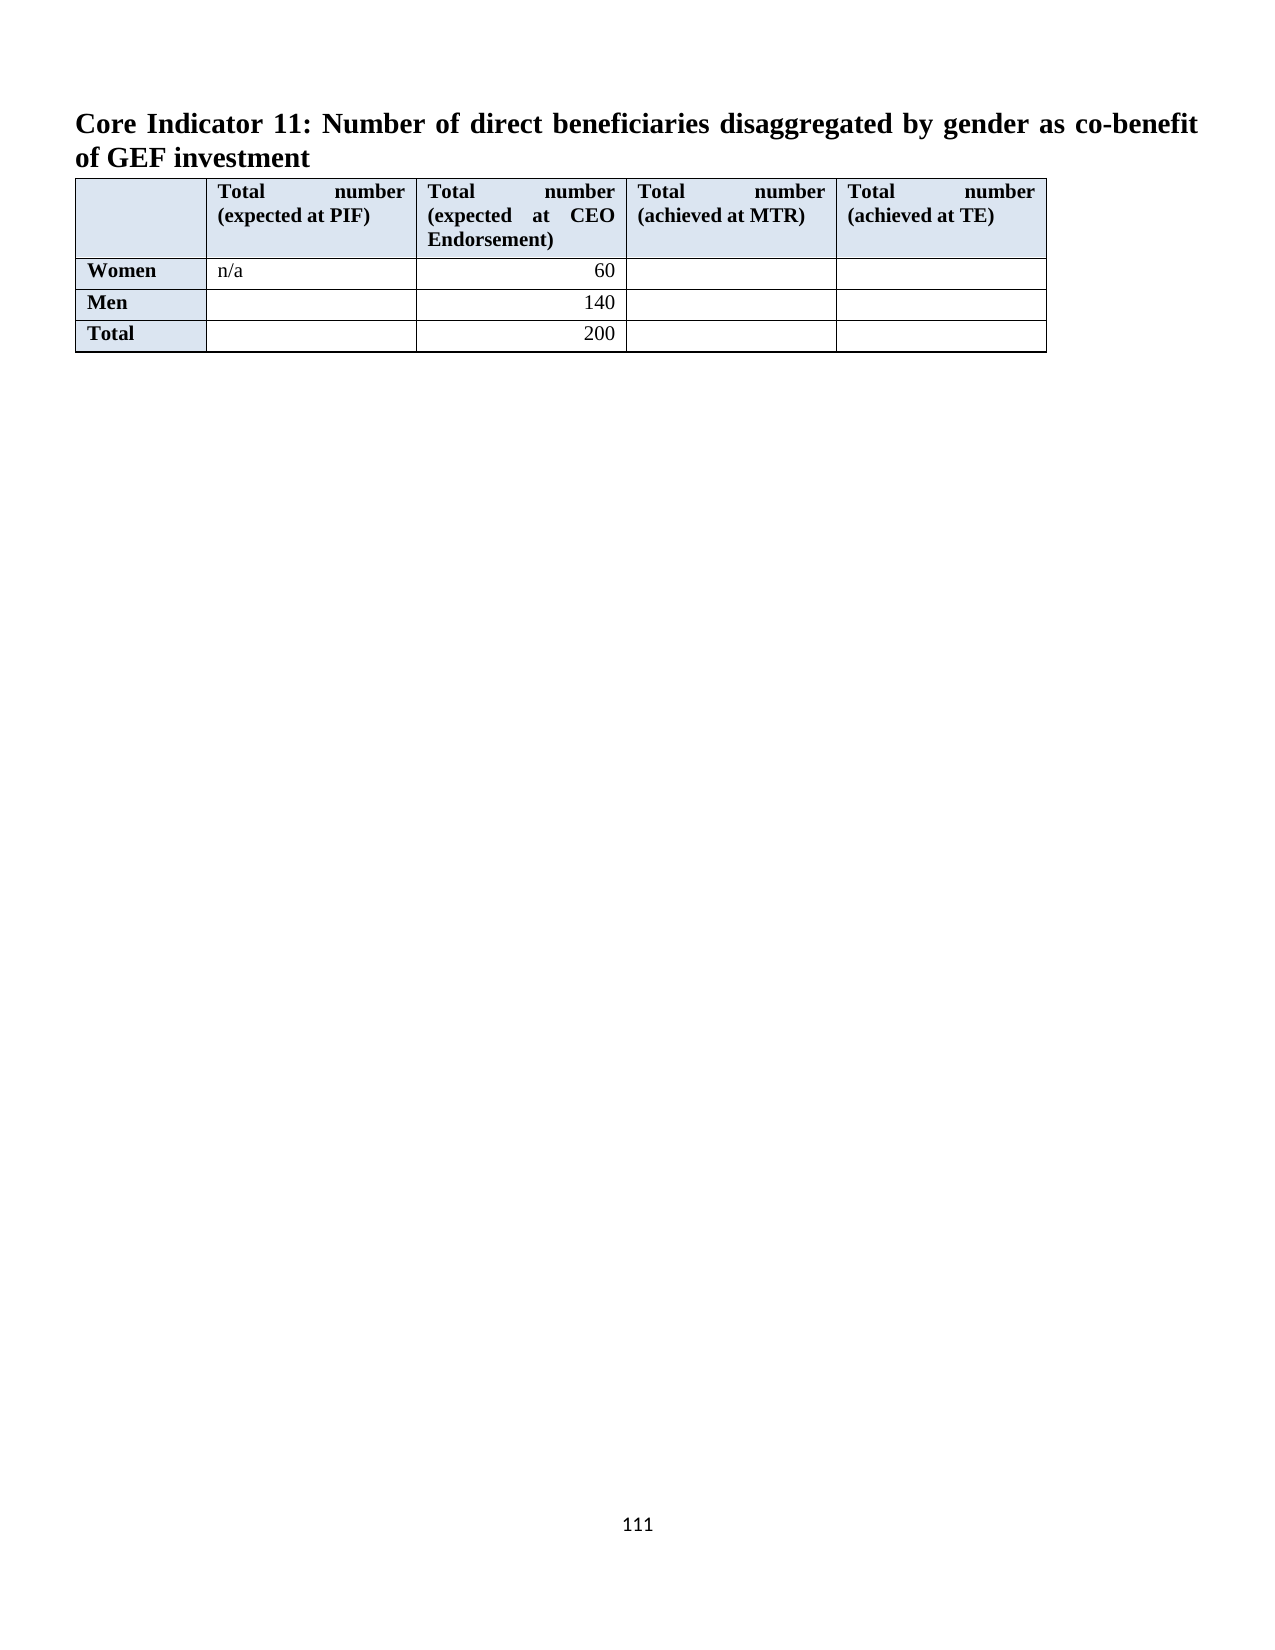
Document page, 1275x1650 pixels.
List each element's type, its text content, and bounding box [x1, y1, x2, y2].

text Core Indicator 11: Number of direct beneficiaries disaggregated by gender as co-benefit of GEF investment [75, 107, 1200, 174]
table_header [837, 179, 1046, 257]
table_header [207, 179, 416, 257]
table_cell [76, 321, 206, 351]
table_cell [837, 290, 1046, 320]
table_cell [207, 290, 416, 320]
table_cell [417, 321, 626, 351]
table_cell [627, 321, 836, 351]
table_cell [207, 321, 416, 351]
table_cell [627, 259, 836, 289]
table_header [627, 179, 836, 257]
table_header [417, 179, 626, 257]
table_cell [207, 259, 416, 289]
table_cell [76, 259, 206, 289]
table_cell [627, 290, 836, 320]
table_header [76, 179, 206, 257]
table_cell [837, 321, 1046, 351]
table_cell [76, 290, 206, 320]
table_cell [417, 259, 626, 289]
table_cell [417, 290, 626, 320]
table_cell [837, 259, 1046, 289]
